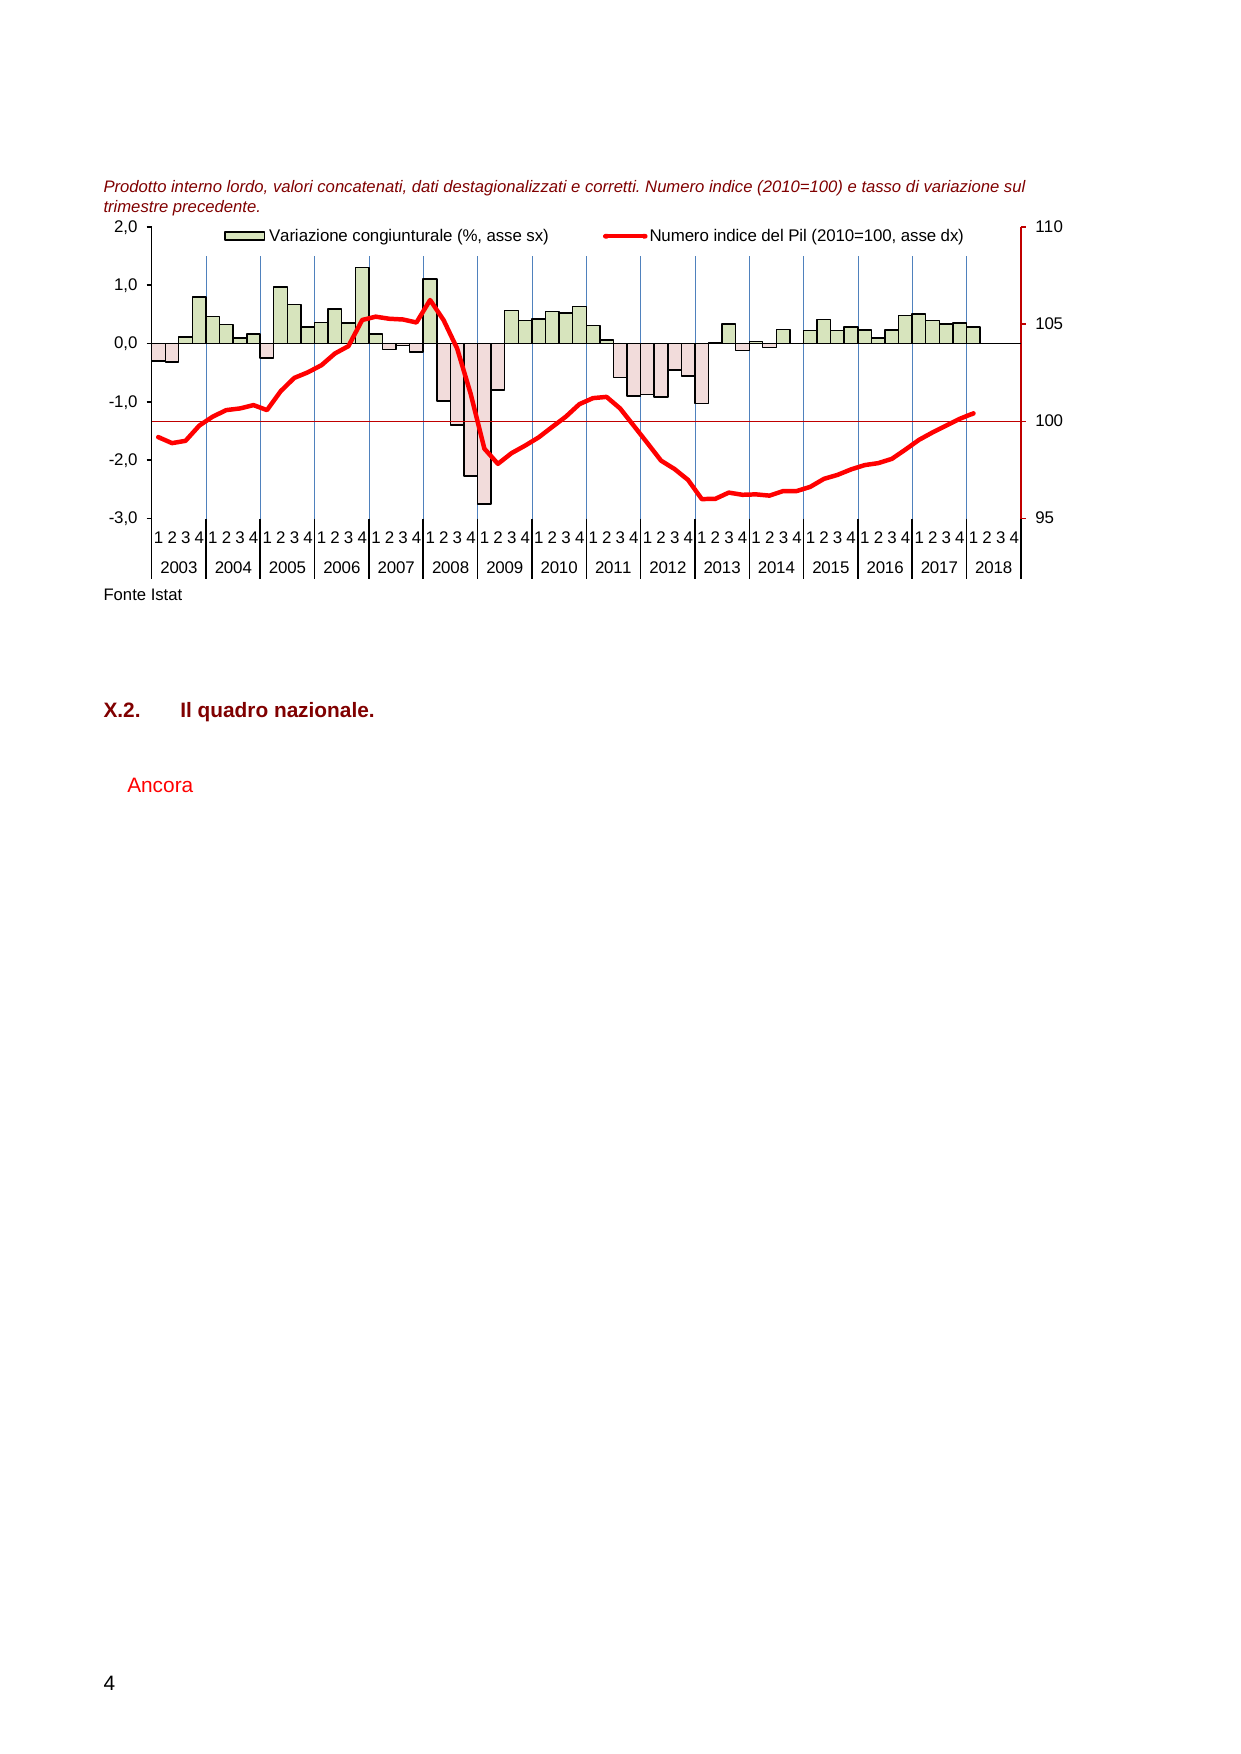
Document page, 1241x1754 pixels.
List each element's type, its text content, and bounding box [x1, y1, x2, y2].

subtitle X.2. Il quadro nazionale. [103, 604, 1078, 722]
table_header Prodotto interno lordo, valori concatenati, dati destagionalizzati e corretti. Numero indice (2010=100) e tasso di variazione sul trimestre precedente. [103, 177, 1078, 216]
text Ancora [103, 772, 1078, 797]
table_cell Fonte Istat [103, 579, 1078, 604]
